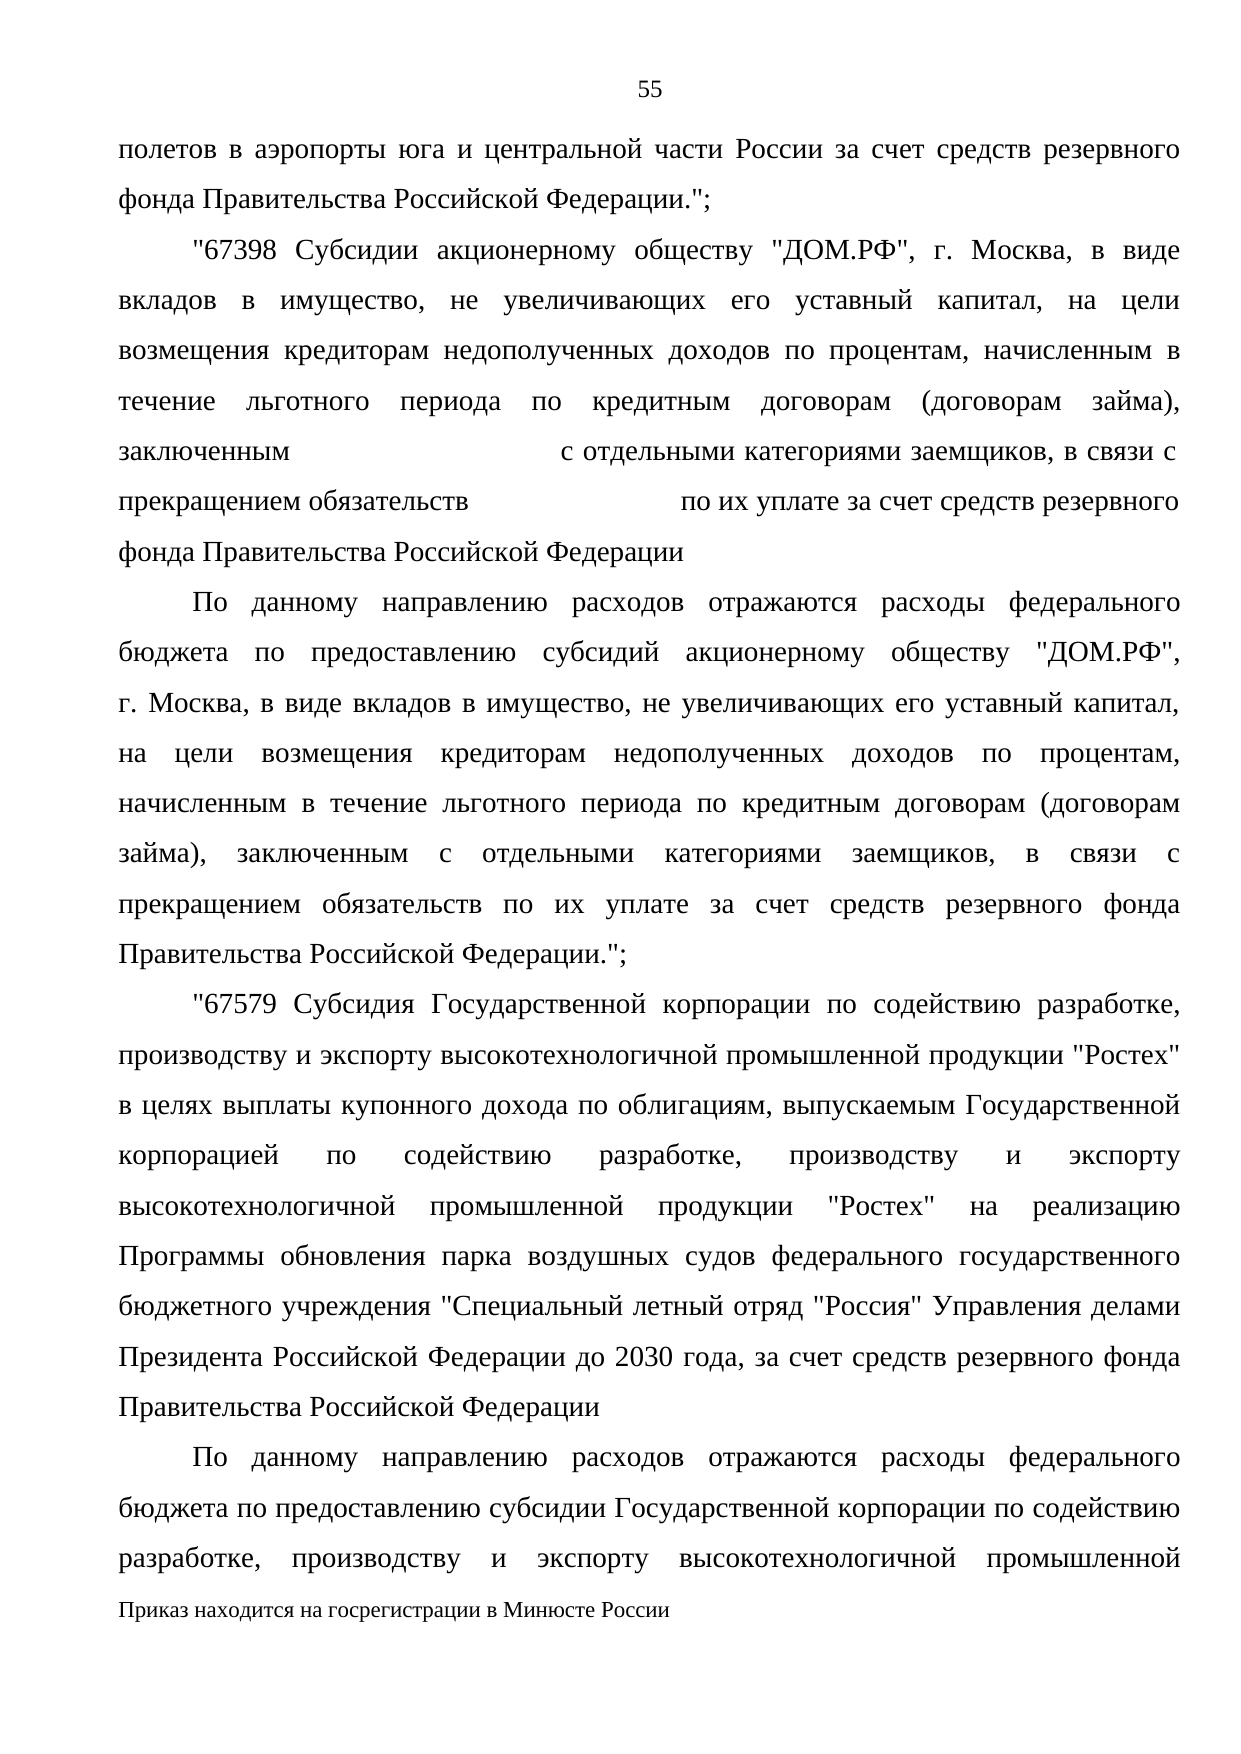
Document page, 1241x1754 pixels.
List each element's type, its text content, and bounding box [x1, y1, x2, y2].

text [118, 1439, 1181, 1573]
text По данному направлению расходов отражаются расходы федерального бюджета по предоставлению субсидий акционерному обществу "ДОМ.РФ", г. Москва, в виде вкладов в имущество, не увеличивающих его уставный капитал, на цели возмещения кредиторам недополученных доходов по процентам, начисленным в течение льготного периода по кредитным договорам (договорам займа), заключенным с отдельными категориями заемщиков, в связи с прекращением обязательств по их уплате за счет средств резервного фонда Правительства Российской Федерации."; [118, 584, 1181, 970]
text "67398 Субсидии акционерному обществу "ДОМ.РФ", г. Москва, в виде вкладов в имущество, не увеличивающих его уставный капитал, на цели возмещения кредиторам недополученных доходов по процентам, начисленным в течение льготного периода по кредитным договорам (договорам займа), заключенным с отдельными категориями заемщиков, в связи с прекращением обязательств по их уплате за счет средств резервного фонда Правительства Российской Федерации [118, 232, 1181, 567]
text "67579 Субсидия Государственной корпорации по содействию разработке, производству и экспорту высокотехнологичной промышленной продукции "Ростех" в целях выплаты купонного дохода по облигациям, выпускаемым Государственной корпорацией по содействию разработке, производству и экспорту высокотехнологичной промышленной продукции "Ростех" на реализацию Программы обновления парка воздушных судов федерального государственного бюджетного учреждения "Специальный летный отряд "Россия" Управления делами Президента Российской Федерации до 2030 года, за счет средств резервного фонда Правительства Российской Федерации [118, 987, 1181, 1423]
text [118, 131, 1181, 215]
